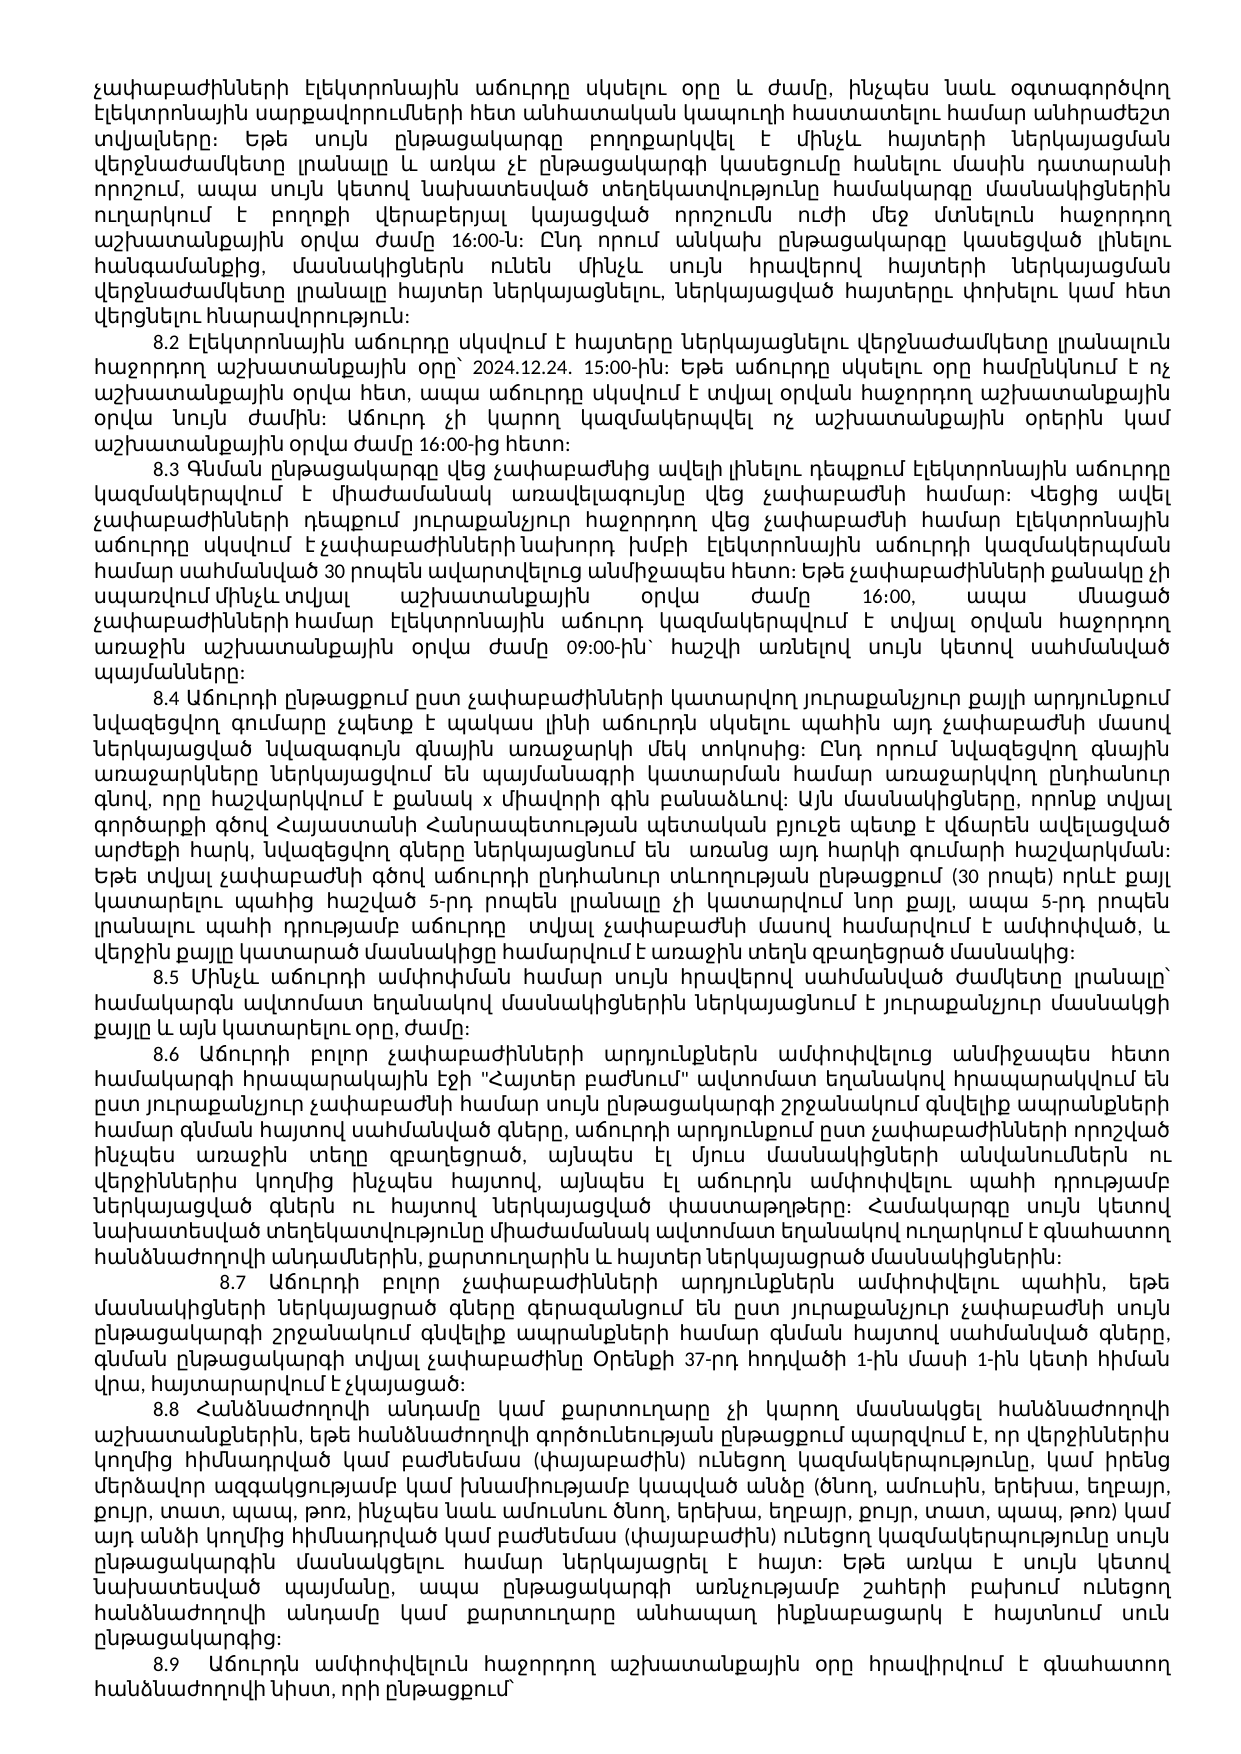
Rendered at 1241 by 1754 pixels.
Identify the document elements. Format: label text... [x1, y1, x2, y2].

text 8.3 Գնման ընթացակարգը վեց չափաբաժնից ավելի լինելու դեպքում էլեկտրոնային աճուրդը կազմակերպվում է միաժամանակ առավելագույնը վեց չափաբաժնի համար: Վեցից ավել չափաբաժինների դեպքում յուրաքանչյուր հաջորդող վեց չափաբաժնի համար էլեկտրոնային աճուրդը սկսվում է չափաբաժինների նախորդ խմբի էլեկտրոնային աճուրդի կազմակերպման համար սահմանված 30 րոպեն ավարտվելուց անմիջապես հետո: Եթե չափաբաժինների քանակը չի սպառվում մինչև տվյալ աշխատանքային օրվա ժամը 16։00, ապա մնացած չափաբաժինների համար էլեկտրոնային աճուրդ կազմակերպվում է տվյալ օրվան հաջորդող առաջին աշխատանքային օրվա ժամը 09:00-ին` հաշվի առնելով սույն կետով սահմանված պայմանները: [94, 456, 1171, 685]
text 8.2 Էլեկտրոնային աճուրդը սկսվում է հայտերը ներկայացնելու վերջնաժամկետը լրանալուն հաջորդող աշխատանքային օրը՝ 2024.12.24. 15:00 -ին: Եթե աճուրդը սկսելու օրը համընկնում է ոչ աշխատանքային օրվա հետ, ապա աճուրդը սկսվում է տվյալ օրվան հաջորդող աշխատանքային օրվա նույն ժամին: Աճուրդ չի կարող կազմակերպվել ոչ աշխատանքային օրերին կամ աշխատանքային օրվա ժամը 16։00-ից հետո: [94, 329, 1171, 456]
text 8.7 Աճուրդի բոլոր չափաբաժինների արդյունքներն ամփոփվելու պահին, եթե մասնակիցների ներկայացրած գները գերազանցում են ըստ յուրաքանչյուր չափաբաժնի սույն ընթացակարգի շրջանակում գնվելիք ապրանքների համար գնման հայտով սահմանված գները, գնման ընթացակարգի տվյալ չափաբաժինը Օրենքի 37-րդ հոդվածի 1-ին մասի 1-ին կետի հիման վրա, հայտարարվում է չկայացած: [94, 1269, 1171, 1397]
text 8.6 Աճուրդի բոլոր չափաբաժինների արդյունքներն ամփոփվելուց անմիջապես հետո համակարգի հրապարակային էջի "Հայտեր բաժնում" ավտոմատ եղանակով հրապարակվում են ըստ յուրաքանչյուր չափաբաժնի համար սույն ընթացակարգի շրջանակում գնվելիք ապրանքների համար գնման հայտով սահմանված գները, աճուրդի արդյունքում ըստ չափաբաժինների որոշված ինչպես առաջին տեղը զբաղեցրած, այնպես էլ մյուս մասնակիցների անվանումներն ու վերջիններիս կողմից ինչպես հայտով, այնպես էլ աճուրդն ամփոփվելու պահի դրությամբ ներկայացված գներն ու հայտով ներկայացված փաստաթղթերը: Համակարգը սույն կետով նախատեսված տեղեկատվությունը միաժամանակ ավտոմատ եղանակով ուղարկում է գնահատող հանձնաժողովի անդամներին, քարտուղարին և հայտեր ներկայացրած մասնակիցներին: [94, 1041, 1171, 1269]
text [94, 75, 1171, 329]
text 8.5 Մինչև աճուրդի ամփոփման համար սույն հրավերով սահմանված ժամկետը լրանալը՝ համակարգն ավտոմատ եղանակով մասնակիցներին ներկայացնում է յուրաքանչյուր մասնակցի քայլը և այն կատարելու օրը, ժամը: [94, 964, 1171, 1041]
text 8.4 Աճուրդի ընթացքում ըստ չափաբաժինների կատարվող յուրաքանչյուր քայլի արդյունքում նվազեցվող գումարը չպետք է պակաս լինի աճուրդն սկսելու պահին այդ չափաբաժնի մասով ներկայացված նվազագույն գնային առաջարկի մեկ տոկոսից: Ընդ որում նվազեցվող գնային առաջարկները ներկայացվում են պայմանագրի կատարման համար առաջարկվող ընդհանուր գնով, որը հաշվարկվում է քանակ x միավորի գին բանաձևով: Այն մասնակիցները, որոնք տվյալ գործարքի գծով Հայաստանի Հանրապետության պետական բյուջե պետք է վճարեն ավելացված արժեքի հարկ, նվազեցվող գները ներկայացնում են առանց այդ հարկի գումարի հաշվարկման: Եթե տվյալ չափաբաժնի գծով աճուրդի ընդհանուր տևողության ընթացքում (30 րոպե) որևէ քայլ կատարելու պահից հաշված 5-րդ րոպեն լրանալը չի կատարվում նոր քայլ, ապա 5-րդ րոպեն լրանալու պահի դրությամբ աճուրդը տվյալ չափաբաժնի մասով համարվում է ամփոփված, և վերջին քայլը կատարած մասնակիցը համարվում է առաջին տեղն զբաղեցրած մասնակից: [94, 685, 1171, 964]
text 8.9 Աճուրդն ամփոփվելուն հաջորդող աշխատանքային օրը հրավիրվում է գնահատող հանձնաժողովի նիստ, որի ընթացքում՝ [94, 1651, 1171, 1702]
text 8.8 Հանձնաժողովի անդամը կամ քարտուղարը չի կարող մասնակցել հանձնաժողովի աշխատանքներին, եթե հանձնաժողովի գործունեության ընթացքում պարզվում է, որ վերջիններիս կողմից հիմնադրված կամ բաժնեմաս (փայաբաժին) ունեցող կազմակերպությունը, կամ իրենց մերձավոր ազգակցությամբ կամ խնամիությամբ կապված անձը (ծնող, ամուսին, երեխա, եղբայր, քույր, տատ, պապ, թոռ, ինչպես նաև ամուսնու ծնող, երեխա, եղբայր, քույր, տատ, պապ, թոռ) կամ այդ անձի կողմից հիմնադրված կամ բաժնեմաս (փայաբաժին) ունեցող կազմակերպությունը սույն ընթացակարգին մասնակցելու համար ներկայացրել է հայտ: Եթե առկա է սույն կետով նախատեսված պայմանը, ապա ընթացակարգի առնչությամբ շահերի բախում ունեցող հանձնաժողովի անդամը կամ քարտուղարը անհապաղ ինքնաբացարկ է հայտնում սուն ընթացակարգից: [94, 1397, 1171, 1651]
